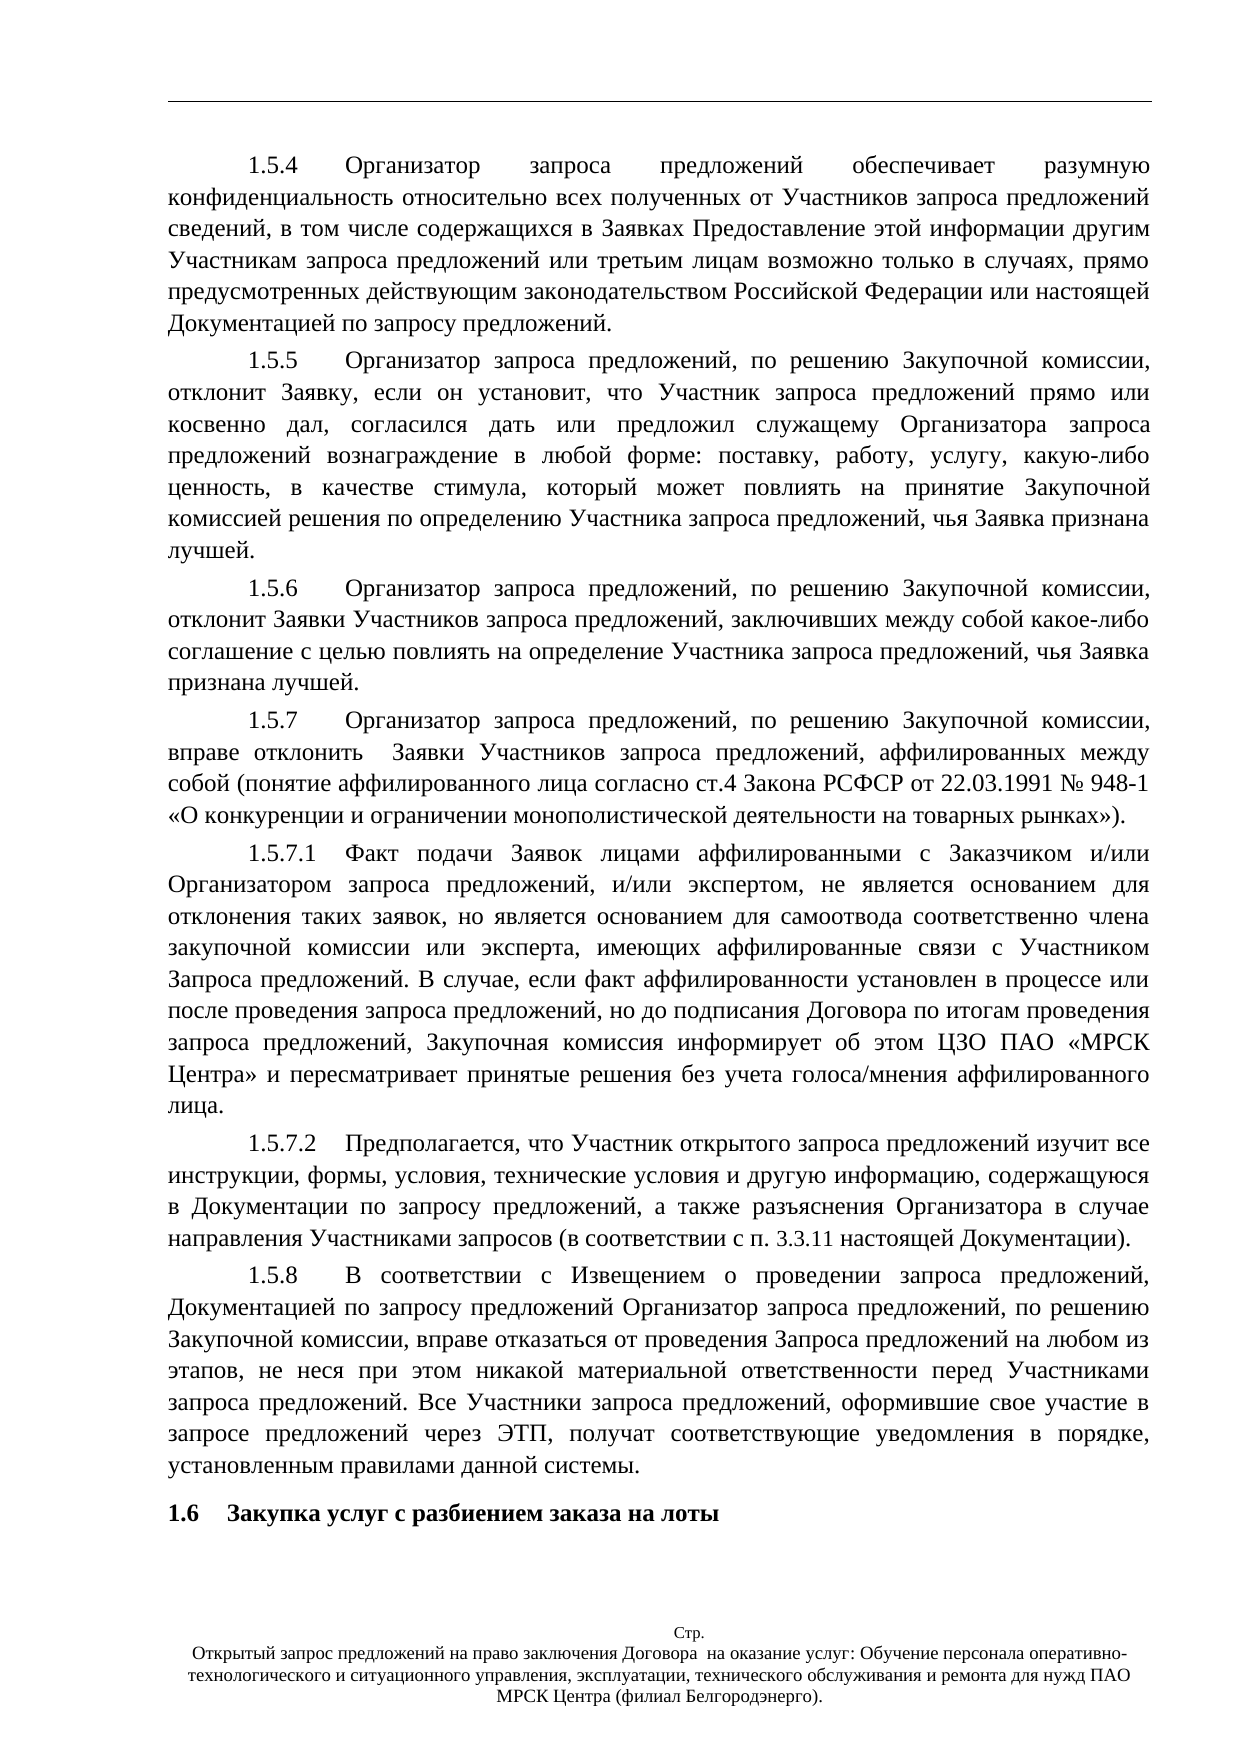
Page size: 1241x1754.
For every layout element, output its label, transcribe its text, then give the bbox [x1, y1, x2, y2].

list Организатор запроса предложений, по решению Закупочной комиссии, вправе отклонить Заявки Участников запроса предложений, аффилированных между собой (понятие аффилированного лица согласно ст.4 Закона РСФСР от 22.03.1991 № 948-1 «О конкуренции и ограничении монополистической деятельности на товарных рынках»). [168, 705, 1150, 829]
list В соответствии с Извещением о проведении запроса предложений, Документацией по запросу предложений Организатор запроса предложений, по решению Закупочной комиссии, вправе отказаться от проведения Запроса предложений на любом из этапов, не неся при этом никакой материальной ответственности перед Участниками запроса предложений. Все Участники запроса предложений, оформившие свое участие в запросе предложений через ЭТП, получат соответствующие уведомления в порядке, установленным правилами данной системы. [168, 1261, 1150, 1479]
subtitle Закупка услуг с разбиением заказа на лоты [168, 1498, 1152, 1527]
list Предполагается, что Участник открытого запроса предложений изучит все инструкции, формы, условия, технические условия и другую информацию, содержащуюся в Документации по запросу предложений, а также разъяснения Организатора в случае направления Участниками запросов (в соответствии с п. 3.3.11 настоящей Документации). [168, 1128, 1150, 1252]
list Факт подачи Заявок лицами аффилированными с Заказчиком и/или Организатором запроса предложений, и/или экспертом, не является основанием для отклонения таких заявок, но является основанием для самоотвода соответственно члена закупочной комиссии или эксперта, имеющих аффилированные связи с Участником Запроса предложений. В случае, если факт аффилированности установлен в процессе или после проведения запроса предложений, но до подписания Договора по итогам проведения запроса предложений, Закупочная комиссия информирует об этом ЦЗО ПАО «МРСК Центра» и пересматривает принятые решения без учета голоса/мнения аффилированного лица. [168, 838, 1150, 1119]
list Организатор запроса предложений, по решению Закупочной комиссии, отклонит Заявки Участников запроса предложений, заключивших между собой какое-либо соглашение с целью повлиять на определение Участника запроса предложений, чья Заявка признана лучшей. [168, 573, 1150, 696]
list Организатор запроса предложений обеспечивает разумную конфиденциальность относительно всех полученных от Участников запроса предложений сведений, в том числе содержащихся в Заявках Предоставление этой информации другим Участникам запроса предложений или третьим лицам возможно только в случаях, прямо предусмотренных действующим законодательством Российской Федерации или настоящей Документацией по запросу предложений. [168, 150, 1150, 337]
list Организатор запроса предложений, по решению Закупочной комиссии, отклонит Заявку, если он установит, что Участник запроса предложений прямо или косвенно дал, согласился дать или предложил служащему Организатора запроса предложений вознаграждение в любой форме: поставку, работу, услугу, какую-либо ценность, в качестве стимула, который может повлиять на принятие Закупочной комиссией решения по определению Участника запроса предложений, чья Заявка признана лучшей. [168, 346, 1150, 564]
